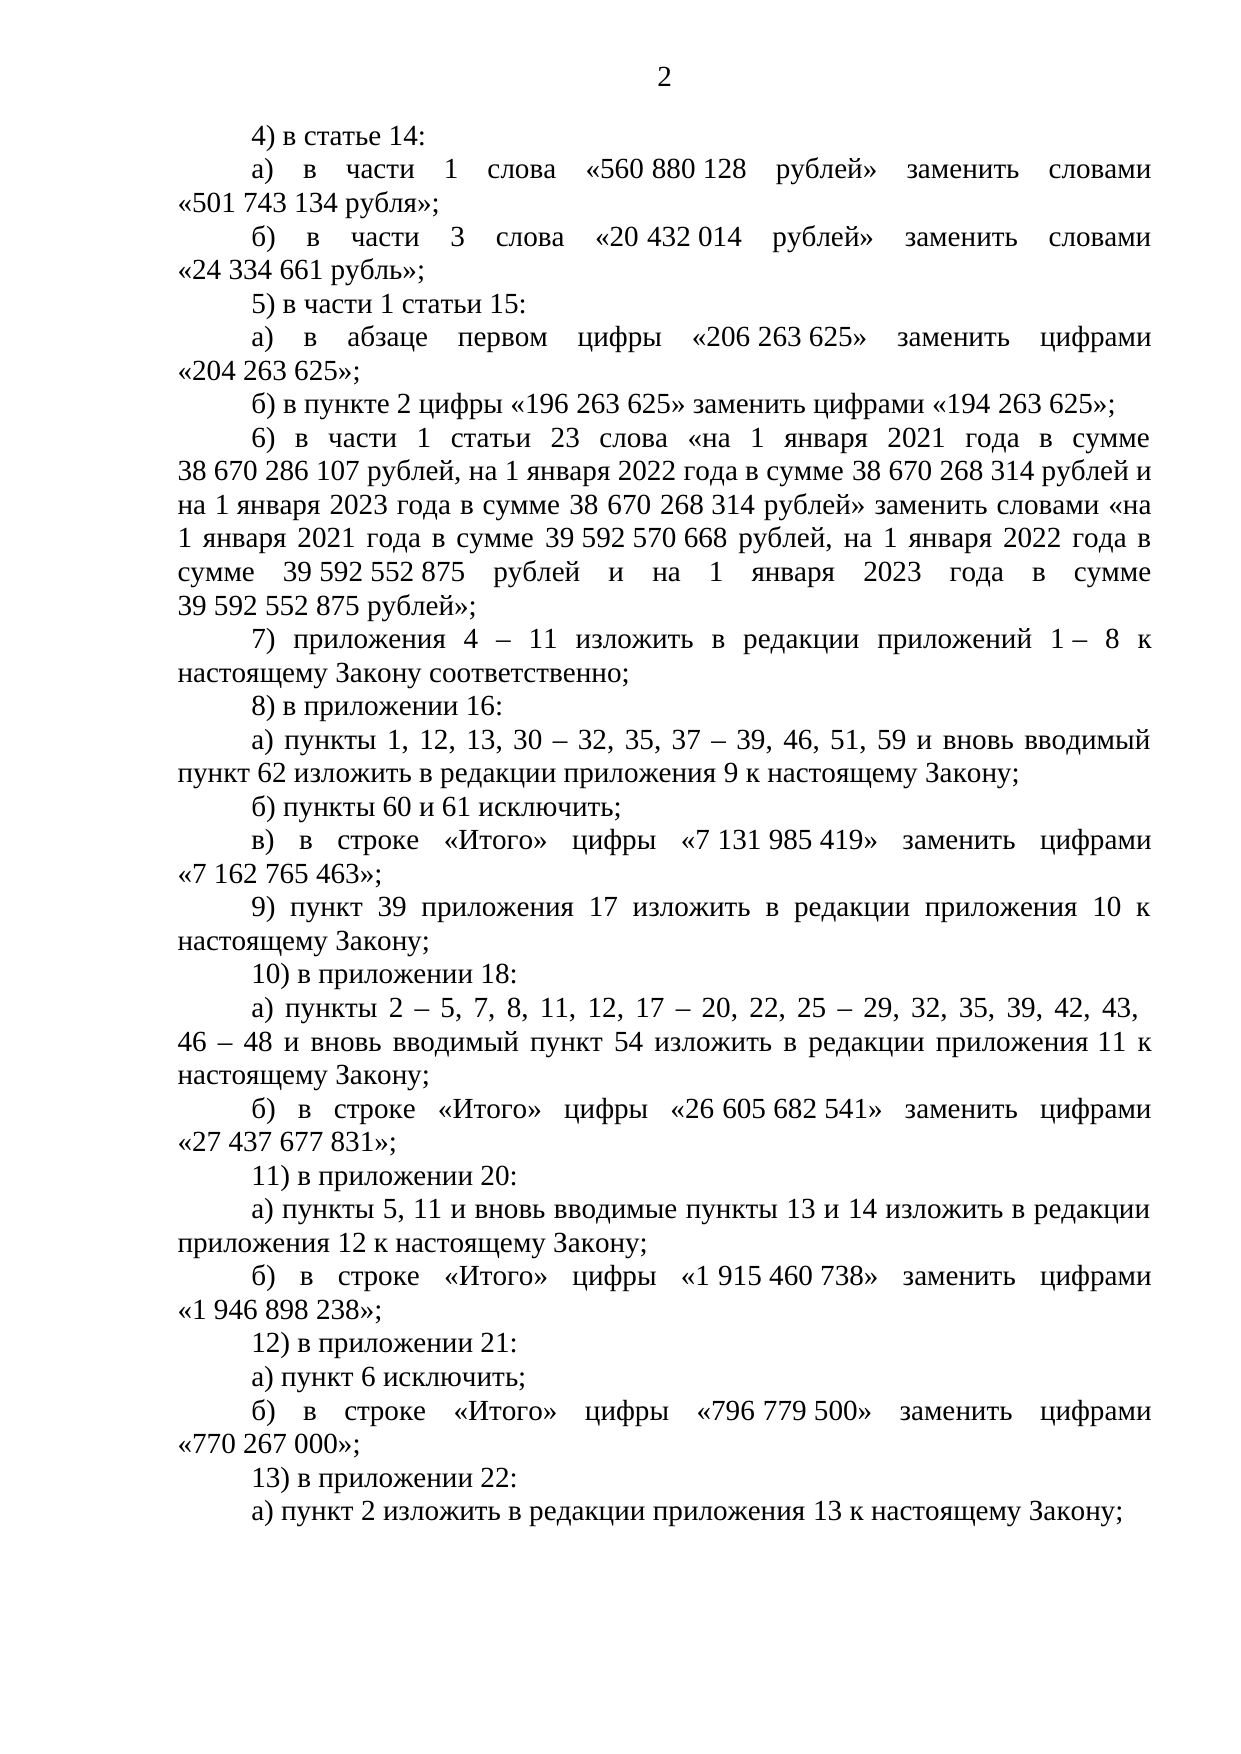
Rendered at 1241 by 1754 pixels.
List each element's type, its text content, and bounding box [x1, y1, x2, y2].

text 4) в статье 14: [177, 118, 1152, 152]
text а) пункты 5, 11 и вновь вводимые пункты 13 и 14 изложить в редакции приложения 12 к настоящему Закону; [177, 1191, 1152, 1258]
text 6) в части 1 статьи 23 слова «на 1 января 2021 года в сумме 38 670 286 107 рублей, на 1 января 2022 года в сумме 38 670 268 314 рублей и на 1 января 2023 года в сумме 38 670 268 314 рублей» заменить словами «на 1 января 2021 года в сумме 39 592 570 668 рублей, на 1 января 2022 года в сумме 39 592 552 875 рублей и на 1 января 2023 года в сумме 39 592 552 875 рублей»; [177, 420, 1152, 621]
text 13) в приложении 22: [177, 1460, 1152, 1493]
text 9) пункт 39 приложения 17 изложить в редакции приложения 10 к настоящему Закону; [177, 889, 1152, 957]
text 8) в приложении 16: [177, 688, 1152, 722]
text б) в строке «Итого» цифры «796 779 500» заменить цифрами «770 267 000»; [177, 1393, 1152, 1460]
text б) в пункте 2 цифры «196 263 625» заменить цифрами «194 263 625»; [177, 386, 1152, 420]
text 10) в приложении 18: [177, 957, 1152, 990]
text б) в части 3 слова «20 432 014 рублей» заменить словами «24 334 661 рубль»; [177, 219, 1152, 286]
text 12) в приложении 21: [177, 1326, 1152, 1359]
text 7) приложения 4 – 11 изложить в редакции приложений 1 – 8 к настоящему Закону соответственно; [177, 621, 1152, 688]
text в) в строке «Итого» цифры «7 131 985 419» заменить цифрами «7 162 765 463»; [177, 822, 1152, 889]
text 11) в приложении 20: [177, 1158, 1152, 1191]
text а) пункт 2 изложить в редакции приложения 13 к настоящему Закону; [177, 1493, 1152, 1527]
text а) в абзаце первом цифры «206 263 625» заменить цифрами «204 263 625»; [177, 319, 1152, 386]
text а) пункты 1, 12, 13, 30 – 32, 35, 37 – 39, 46, 51, 59 и вновь вводимый пункт 62 изложить в редакции приложения 9 к настоящему Закону; [177, 722, 1152, 789]
text б) в строке «Итого» цифры «1 915 460 738» заменить цифрами «1 946 898 238»; [177, 1258, 1152, 1326]
text б) в строке «Итого» цифры «26 605 682 541» заменить цифрами «27 437 677 831»; [177, 1091, 1152, 1158]
text а) пункты 2 – 5, 7, 8, 11, 12, 17 – 20, 22, 25 – 29, 32, 35, 39, 42, 43, 46 – 48 и вновь вводимый пункт 54 изложить в редакции приложения 11 к настоящему Закону; [177, 990, 1152, 1091]
text б) пункты 60 и 61 исключить; [177, 789, 1152, 822]
text а) в части 1 слова «560 880 128 рублей» заменить словами «501 743 134 рубля»; [177, 152, 1152, 219]
text 5) в части 1 статьи 15: [177, 286, 1152, 319]
text а) пункт 6 исключить; [177, 1359, 1152, 1393]
